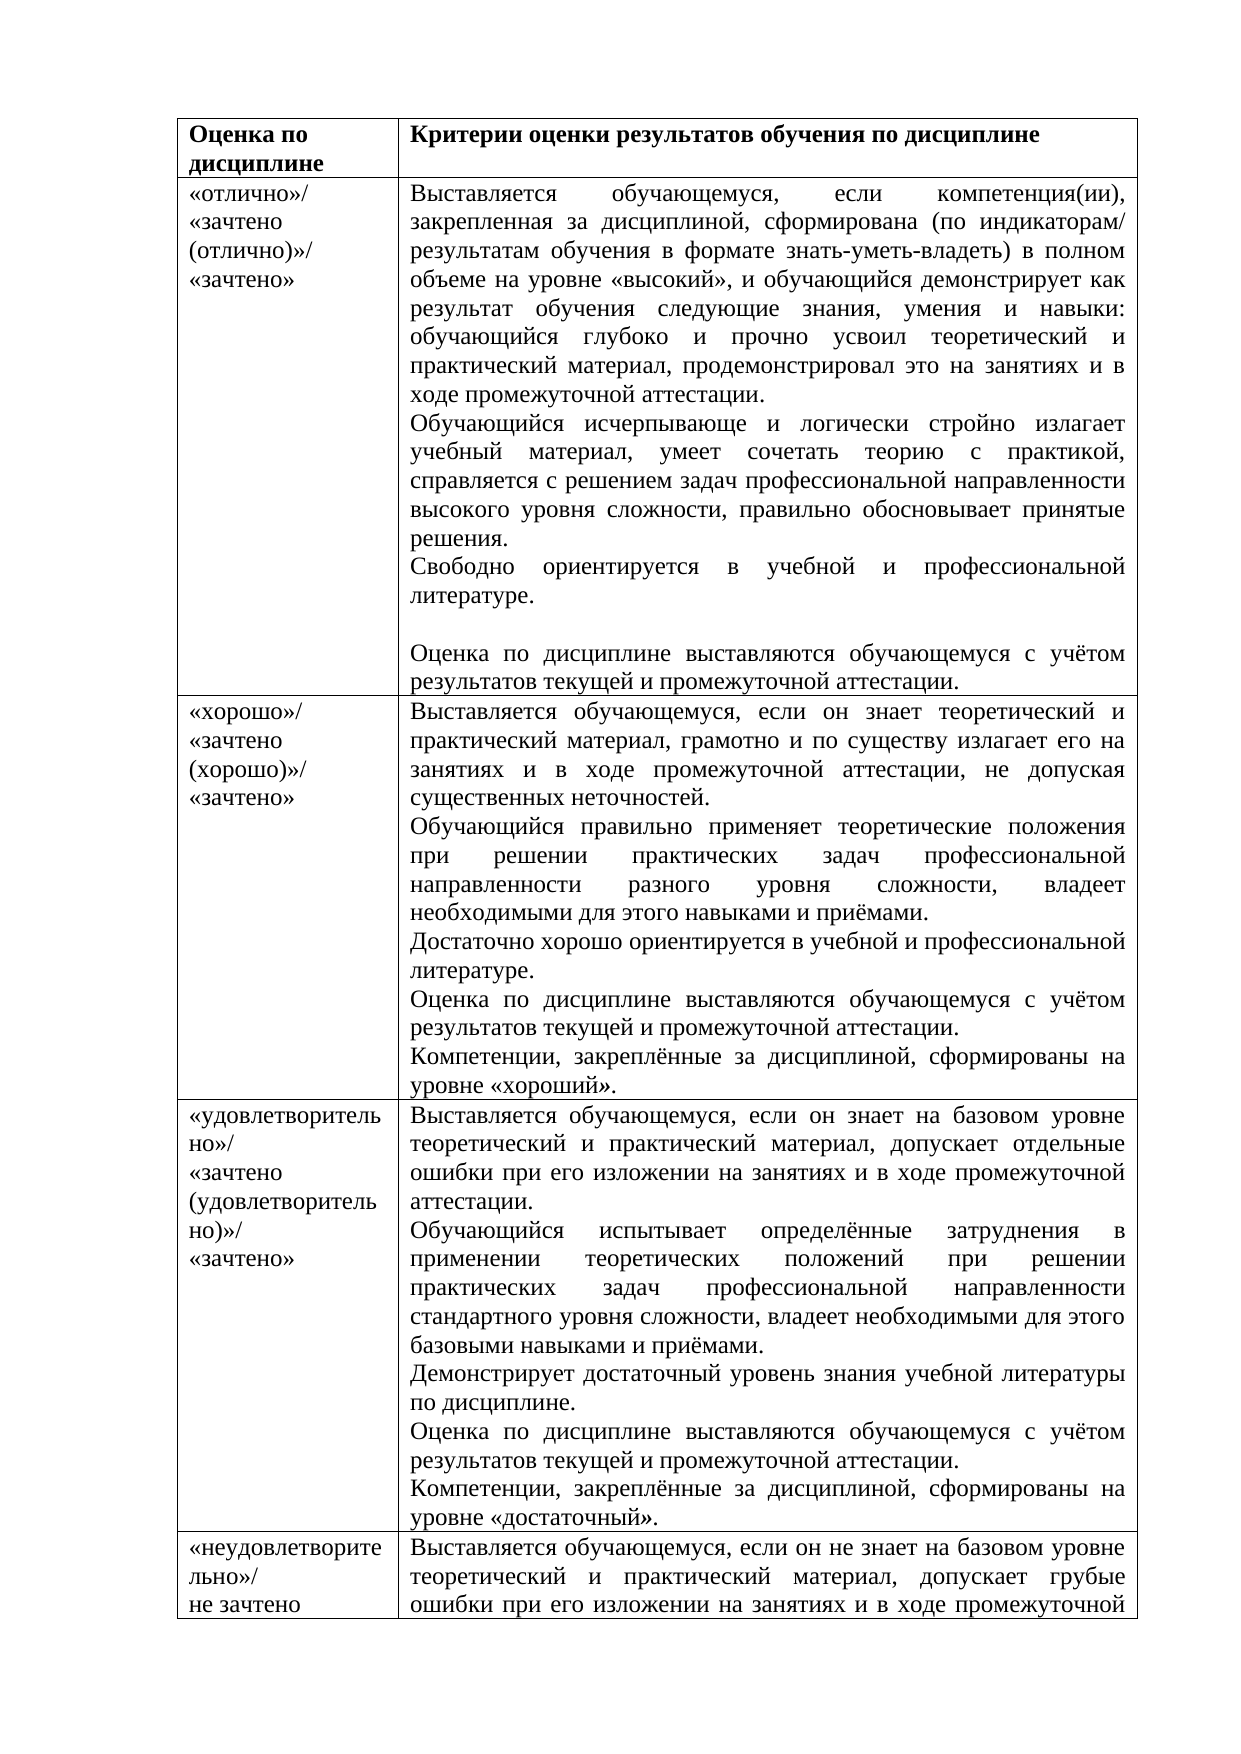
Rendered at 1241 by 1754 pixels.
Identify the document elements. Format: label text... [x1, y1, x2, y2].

table_header Оценка по дисциплине [178, 119, 398, 177]
table_cell Выставляется обучающемуся, если компетенция(ии), закрепленная за дисциплиной, сформирована (по индикаторам/ результатам обучения в формате знать-уметь-владеть) в полном объеме на уровне «высокий», и обучающийся демонстрирует как результат обучения следующие знания, умения и навыки: обучающийся глубоко и прочно усвоил теоретический и практический материал, продемонстрировал это на занятиях и в ходе промежуточной аттестации. Обучающийся исчерпывающе и логически стройно излагает учебный материал, умеет сочетать теорию с практикой, справляется с решением задач профессиональной направленности высокого уровня сложности, правильно обосновывает принятые решения. Свободно ориентируется в учебной и профессиональной литературе. Оценка по дисциплине выставляются обучающемуся с учётом результатов текущей и промежуточной аттестации. [399, 178, 1137, 695]
table_cell «отлично»/ «зачтено (отлично)»/ «зачтено» [178, 178, 398, 695]
table_cell Выставляется обучающемуся, если он знает на базовом уровне теоретический и практический материал, допускает отдельные ошибки при его изложении на занятиях и в ходе промежуточной аттестации. Обучающийся испытывает определённые затруднения в применении теоретических положений при решении практических задач профессиональной направленности стандартного уровня сложности, владеет необходимыми для этого базовыми навыками и приёмами. Демонстрирует достаточный уровень знания учебной литературы по дисциплине. Оценка по дисциплине выставляются обучающемуся с учётом результатов текущей и промежуточной аттестации. Компетенции, закреплённые за дисциплиной, сформированы на уровне «достаточный». [399, 1100, 1137, 1531]
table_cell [399, 1532, 1137, 1618]
table_cell «хорошо»/ «зачтено (хорошо)»/ «зачтено» [178, 696, 398, 1099]
table_cell Выставляется обучающемуся, если он знает теоретический и практический материал, грамотно и по существу излагает его на занятиях и в ходе промежуточной аттестации, не допуская существенных неточностей. Обучающийся правильно применяет теоретические положения при решении практических задач профессиональной направленности разного уровня сложности, владеет необходимыми для этого навыками и приёмами. Достаточно хорошо ориентируется в учебной и профессиональной литературе. Оценка по дисциплине выставляются обучающемуся с учётом результатов текущей и промежуточной аттестации. Компетенции, закреплённые за дисциплиной, сформированы на уровне «хороший». [399, 696, 1137, 1099]
table_cell «удовлетворительно»/ «зачтено (удовлетворительно)»/ «зачтено» [178, 1100, 398, 1531]
table_cell «неудовлетворительно»/ не зачтено [178, 1532, 398, 1618]
table_header Критерии оценки результатов обучения по дисциплине [399, 119, 1137, 177]
